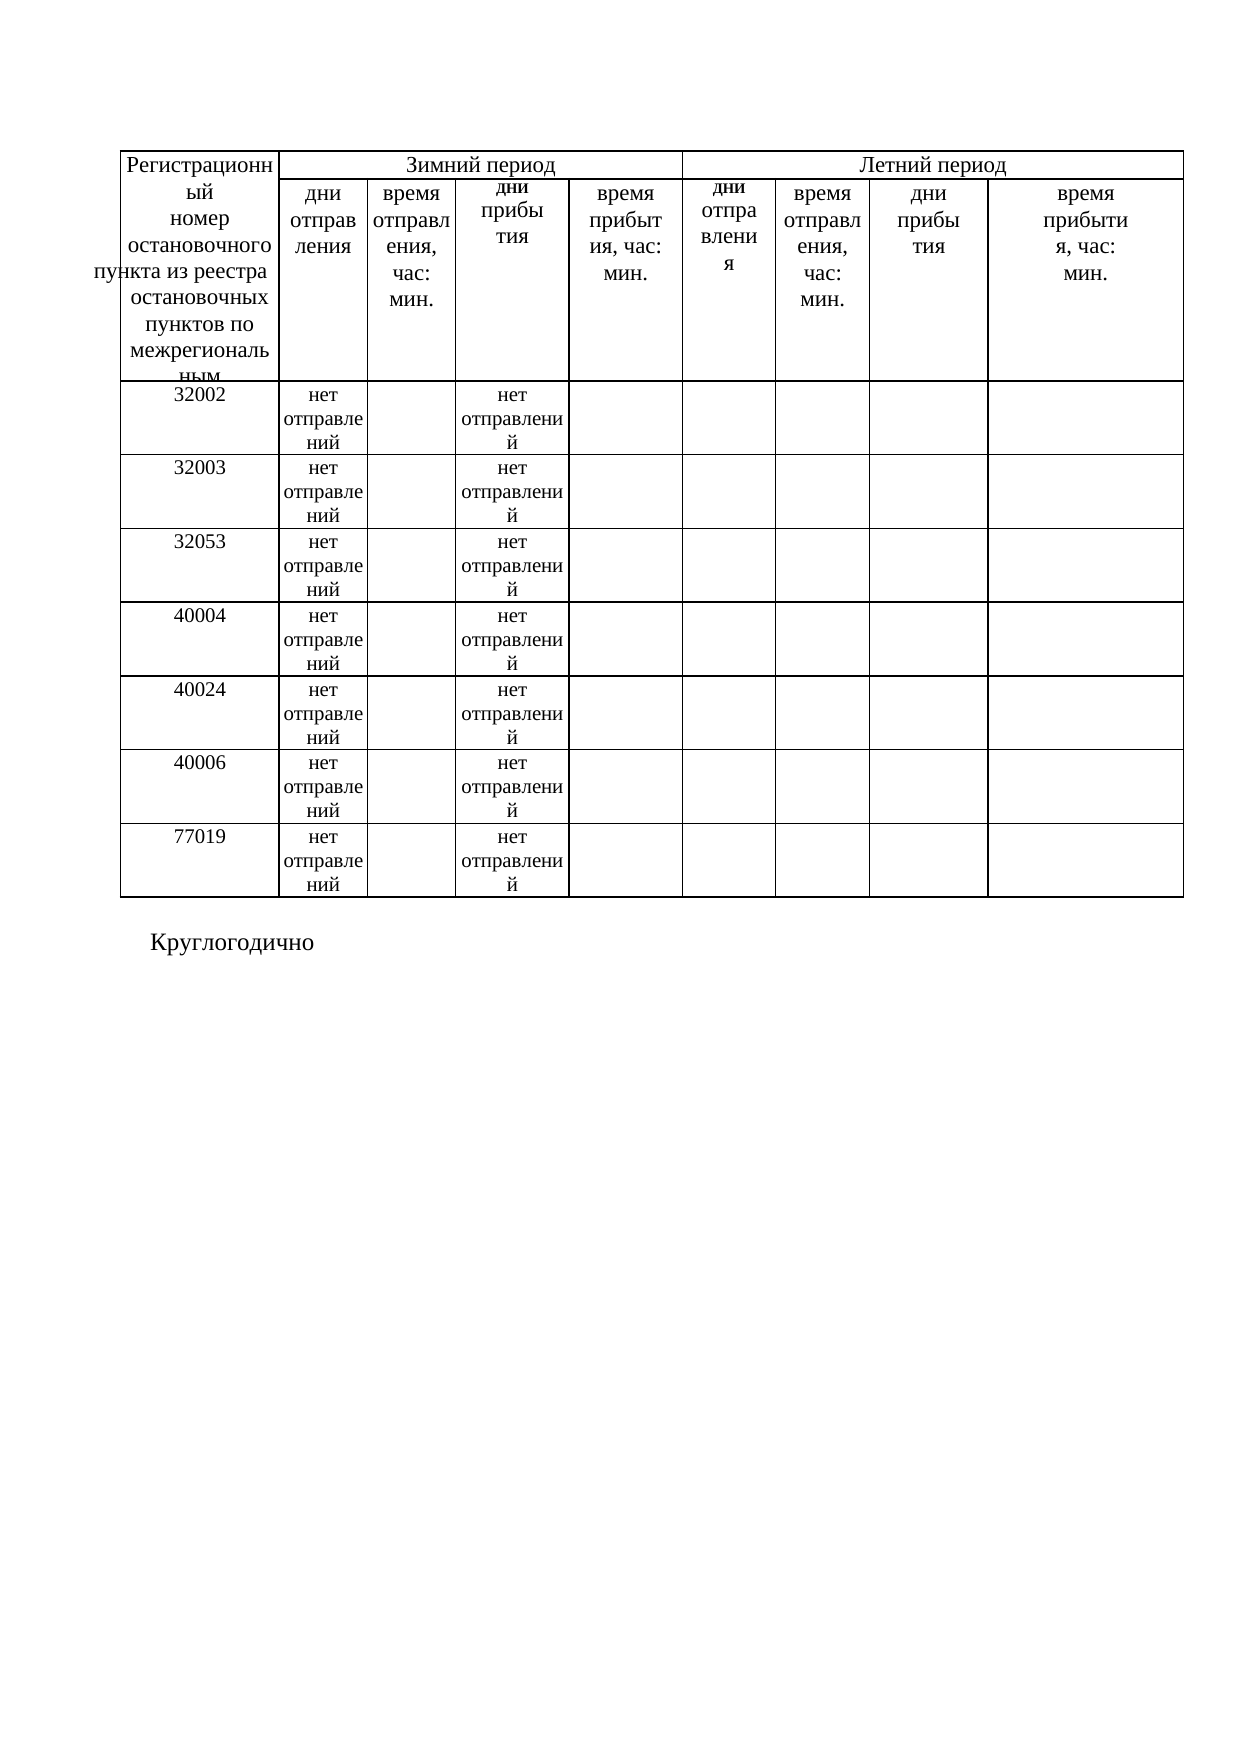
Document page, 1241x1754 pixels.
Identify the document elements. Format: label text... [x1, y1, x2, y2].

table_cell [776, 529, 869, 601]
table_cell [368, 603, 455, 675]
table_cell [870, 529, 987, 601]
table_cell [989, 529, 1183, 601]
table_cell нет отправлений [456, 750, 568, 822]
table_cell [683, 603, 775, 675]
table_cell 40006 [121, 750, 278, 822]
table_cell [570, 750, 682, 822]
table_cell дни отправ ления [280, 180, 367, 380]
table_cell [683, 455, 775, 527]
table_cell [870, 750, 987, 822]
table_cell [870, 824, 987, 896]
table_cell 77019 [121, 824, 278, 896]
table_cell [683, 750, 775, 822]
table_cell [776, 382, 869, 454]
table_cell [368, 455, 455, 527]
table_cell время прибыт ия, час: мин. [570, 180, 682, 380]
table_cell [989, 824, 1183, 896]
table_cell [776, 603, 869, 675]
table_cell нет отправлений [456, 824, 568, 896]
table_cell [989, 382, 1183, 454]
table_cell 40004 [121, 603, 278, 675]
table_cell время отправл ения, час: мин. [776, 180, 869, 380]
table_cell [870, 455, 987, 527]
table_cell нет отправлений [280, 455, 367, 527]
table_cell нет отправлений [280, 603, 367, 675]
table_cell [570, 529, 682, 601]
table_cell [776, 677, 869, 749]
table_cell [368, 677, 455, 749]
table_header Зимний период [280, 152, 682, 178]
table_cell [570, 382, 682, 454]
table_cell [776, 824, 869, 896]
table_cell [368, 382, 455, 454]
table_cell нет отправлений [456, 603, 568, 675]
table_cell время прибыти я, час: мин. [989, 180, 1183, 380]
table_cell нет отправлений [280, 382, 367, 454]
table_cell 32003 [121, 455, 278, 527]
table_cell [989, 750, 1183, 822]
table_cell [870, 677, 987, 749]
table_cell [870, 382, 987, 454]
table_cell нет отправлений [280, 824, 367, 896]
table_cell нет отправлений [456, 529, 568, 601]
table_cell [570, 455, 682, 527]
table_cell 32053 [121, 529, 278, 601]
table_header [121, 152, 278, 380]
table_cell [989, 677, 1183, 749]
table_cell 40024 [121, 677, 278, 749]
table_cell нет отправлений [456, 455, 568, 527]
table_cell [570, 677, 682, 749]
table_cell [870, 603, 987, 675]
table_cell нет отправлений [456, 677, 568, 749]
table_cell [570, 824, 682, 896]
table_cell [776, 750, 869, 822]
table_cell [989, 455, 1183, 527]
table_cell 32002 [121, 382, 278, 454]
table_cell нет отправлений [280, 677, 367, 749]
table_cell ДНИ отпра влени я [683, 180, 775, 380]
table_cell время отправл ения, час: мин. [368, 180, 455, 380]
table_cell [683, 382, 775, 454]
table_cell [776, 455, 869, 527]
table_cell [989, 603, 1183, 675]
table_cell дни прибы тия [870, 180, 987, 380]
table_cell нет отправлений [280, 529, 367, 601]
text Круглогодично [150, 927, 1090, 955]
table_header Летний период [683, 152, 1183, 178]
table_cell [368, 750, 455, 822]
table_cell [683, 529, 775, 601]
table_cell [683, 824, 775, 896]
table_cell нет отправлений [456, 382, 568, 454]
table_cell [368, 824, 455, 896]
table_cell нет отправлений [280, 750, 367, 822]
table_cell [570, 603, 682, 675]
table_cell [368, 529, 455, 601]
table_cell [683, 677, 775, 749]
table_cell ДНИ прибы тия [456, 180, 568, 380]
